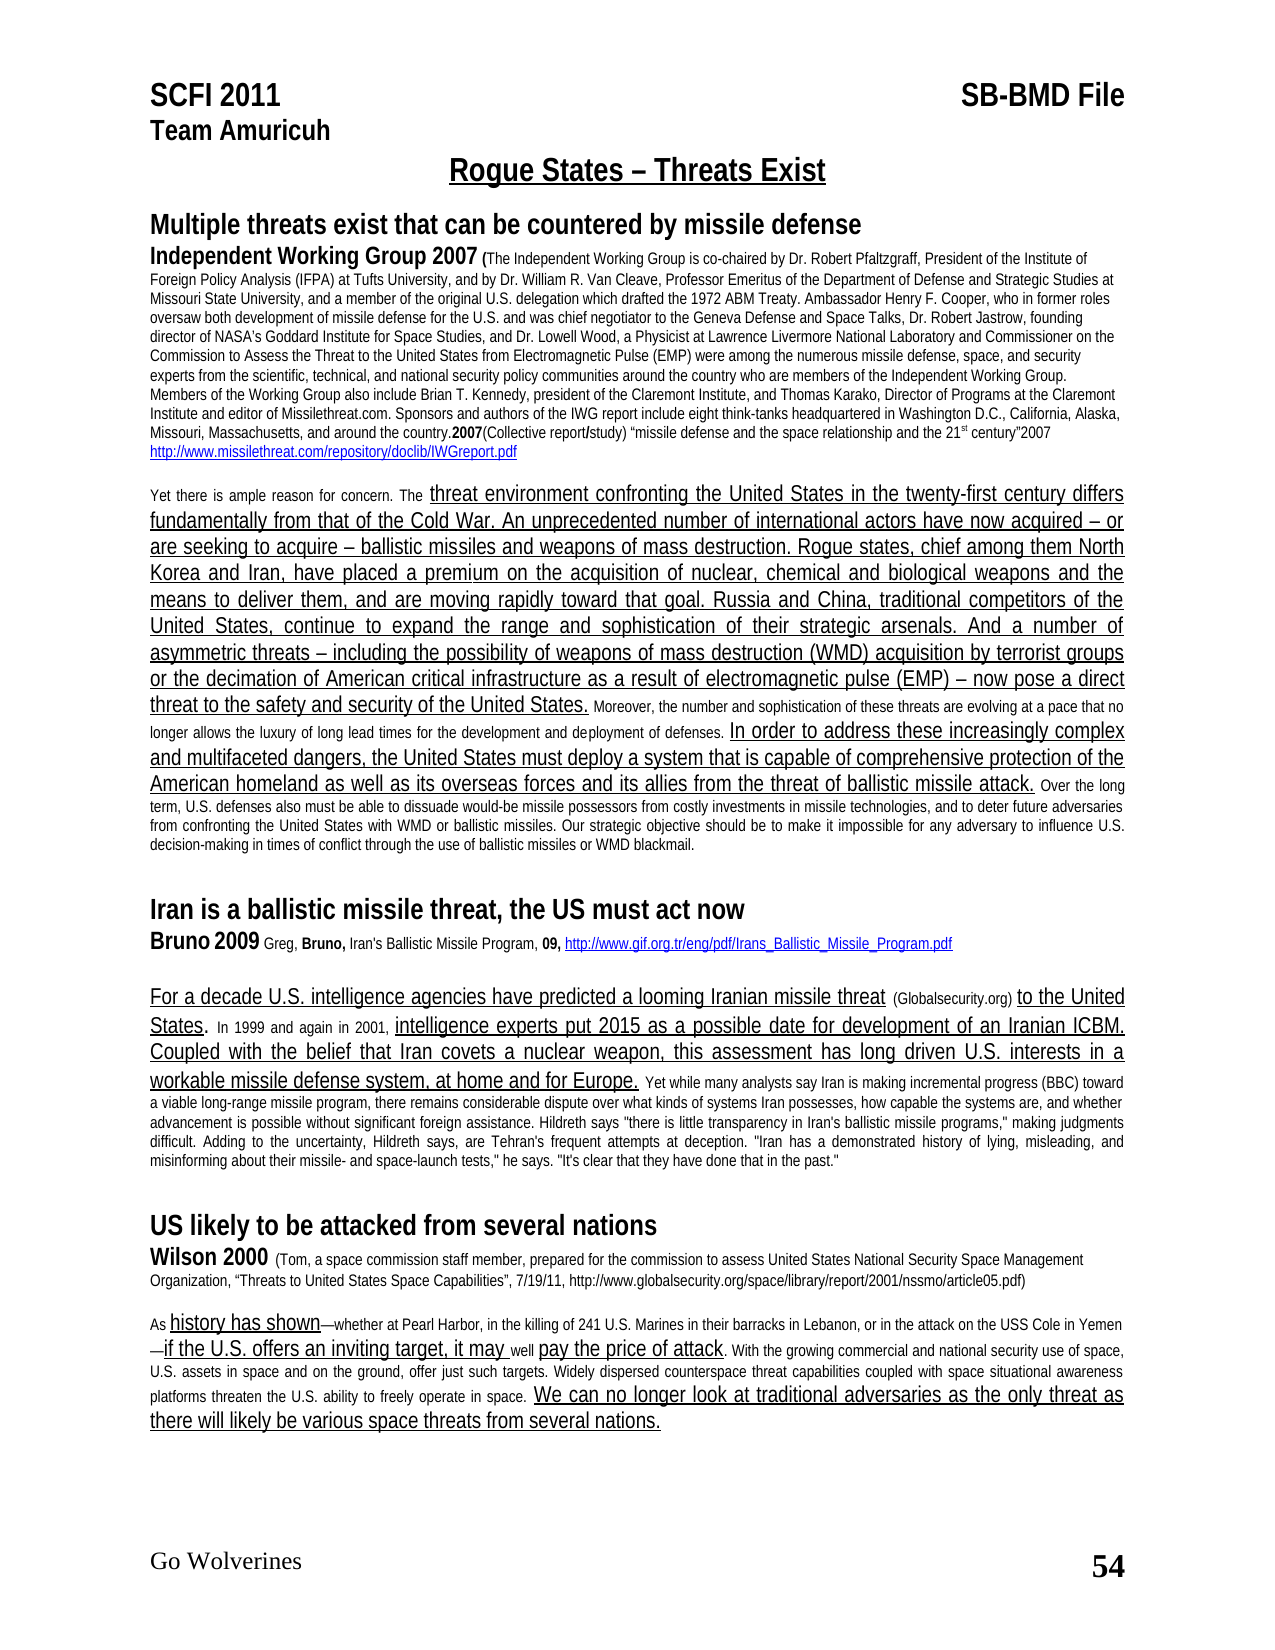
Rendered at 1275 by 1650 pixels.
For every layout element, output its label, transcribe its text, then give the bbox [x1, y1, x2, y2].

text Bruno 2009 Greg, Bruno, Iran's Ballistic Missile Program, 09, http://www.gif.org.tr/eng/pdf/Irans_Ballistic_Missile_Program.pdf [150, 926, 1125, 954]
text As history has shown—whether at Pearl Harbor, in the killing of 241 U.S. Marines in their barracks in Lebanon, or in the attack on the USS Cole in Yemen—if the U.S. offers an inviting target, it may well pay the price of attack. With the growing commercial and national security use of space, U.S. assets in space and on the ground, offer just such targets. Widely dispersed counterspace threat capabilities coupled with space situational awareness platforms threaten the U.S. ability to freely operate in space. We can no longer look at traditional adversaries as the only threat as there will likely be various space threats from several nations. [150, 1309, 1125, 1433]
text Multiple threats exist that can be countered by missile defense [150, 207, 1125, 241]
text Yet there is ample reason for concern. The threat environment confronting the United States in the twenty-first century differs fundamentally from that of the Cold War. An unprecedented number of international actors have now acquired – or are seeking to acquire – ballistic missiles and weapons of mass destruction. Rogue states, chief among them North Korea and Iran, have placed a premium on the acquisition of nuclear, chemical and biological weapons and the means to deliver them, and are moving rapidly toward that goal. Russia and China, traditional competitors of the United States, continue to expand the range and sophistication of their strategic arsenals. And a number of asymmetric threats – including the possibility of weapons of mass destruction (WMD) acquisition by terrorist groups or the decimation of American critical infrastructure as a result of electromagnetic pulse (EMP) – now pose a direct threat to the safety and security of the United States. Moreover, the number and sophistication of these threats are evolving at a pace that no longer allows the luxury of long lead times for the development and deployment of defenses. In order to address these increasingly complex and multifaceted dangers, the United States must deploy a system that is capable of comprehensive protection of the American homeland as well as its overseas forces and its allies from the threat of ballistic missile attack. Over the long term, U.S. defenses also must be able to dissuade would-be missile possessors from costly investments in missile technologies, and to deter future adversaries from confronting the United States with WMD or ballistic missiles. Our strategic objective should be to make it impossible for any adversary to influence U.S. decision-making in times of conflict through the use of ballistic missiles or WMD blackmail. [150, 557, 1125, 688]
text US likely to be attacked from several nations [150, 1208, 1125, 1242]
text Independent Working Group 2007 (The Independent Working Group is co-chaired by Dr. Robert Pfaltzgraff, President of the Institute of Foreign Policy Analysis (IFPA) at Tufts University, and by Dr. William R. Van Cleave, Professor Emeritus of the Department of Defense and Strategic Studies at Missouri State University, and a member of the original U.S. delegation which drafted the 1972 ABM Treaty. Ambassador Henry F. Cooper, who in former roles oversaw both development of missile defense for the U.S. and was chief negotiator to the Geneva Defense and Space Talks, Dr. Robert Jastrow, founding director of NASA’s Goddard Institute for Space Studies, and Dr. Lowell Wood, a Physicist at Lawrence Livermore National Laboratory and Commissioner on the Commission to Assess the Threat to the United States from Electromagnetic Pulse (EMP) were among the numerous missile defense, space, and security experts from the scientific, technical, and national security policy communities around the country who are members of the Independent Working Group. Members of the Working Group also include Brian T. Kennedy, president of the Claremont Institute, and Thomas Karako, Director of Programs at the Claremont Institute and editor of Missilethreat.com. Sponsors and authors of the IWG report include eight think-tanks headquartered in Washington D.C., California, Alaska, Missouri, Massachusetts, and around the country.2007(Collective report/study) “missile defense and the space relationship and the 21st century”2007 http://www.missilethreat.com/repository/doclib/IWGreport.pdf [150, 241, 1125, 461]
text Iran is a ballistic missile threat, the US must act now [150, 892, 1125, 926]
text For a decade U.S. intelligence agencies have predicted a looming Iranian missile threat (Globalsecurity.org) to the United States. In 1999 and again in 2001, intelligence experts put 2015 as a possible date for development of an Iranian ICBM. Coupled with the belief that Iran covets a nuclear weapon, this assessment has long driven U.S. interests in a workable missile defense system, at home and for Europe. Yet while many analysts say Iran is making incremental progress (BBC) toward a viable long-range missile program, there remains considerable dispute over what kinds of systems Iran possesses, how capable the systems are, and whether advancement is possible without significant foreign assistance. Hildreth says "there is little transparency in Iran's ballistic missile programs," making judgments difficult. Adding to the uncertainty, Hildreth says, are Tehran's frequent attempts at deception. "Iran has a demonstrated history of lying, misleading, and misinforming about their missile- and space-launch tests," he says. "It's clear that they have done that in the past." [150, 1062, 1125, 1170]
text For a decade U.S. intelligence agencies have predicted a looming Iranian missile threat (Globalsecurity.org) to the United States. In 1999 and again in 2001, intelligence experts put 2015 as a possible date for development of an Iranian ICBM. Coupled with the belief that Iran covets a nuclear weapon, this assessment has long driven U.S. interests in a workable missile defense system, at home and for Europe. Yet while many analysts say Iran is making incremental progress (BBC) toward a viable long-range missile program, there remains considerable dispute over what kinds of systems Iran possesses, how capable the systems are, and whether advancement is possible without significant foreign assistance. Hildreth says "there is little transparency in Iran's ballistic missile programs," making judgments difficult. Adding to the uncertainty, Hildreth says, are Tehran's frequent attempts at deception. "Iran has a demonstrated history of lying, misleading, and misinforming about their missile- and space-launch tests," he says. "It's clear that they have done that in the past." [150, 983, 1125, 1061]
text Rogue States – Threats Exist [150, 150, 1125, 188]
text Wilson 2000 (Tom, a space commission staff member, prepared for the commission to assess United States National Security Space Management Organization, “Threats to United States Space Capabilities”, 7/19/11, http://www.globalsecurity.org/space/library/report/2001/nssmo/article05.pdf) [150, 1242, 1125, 1289]
